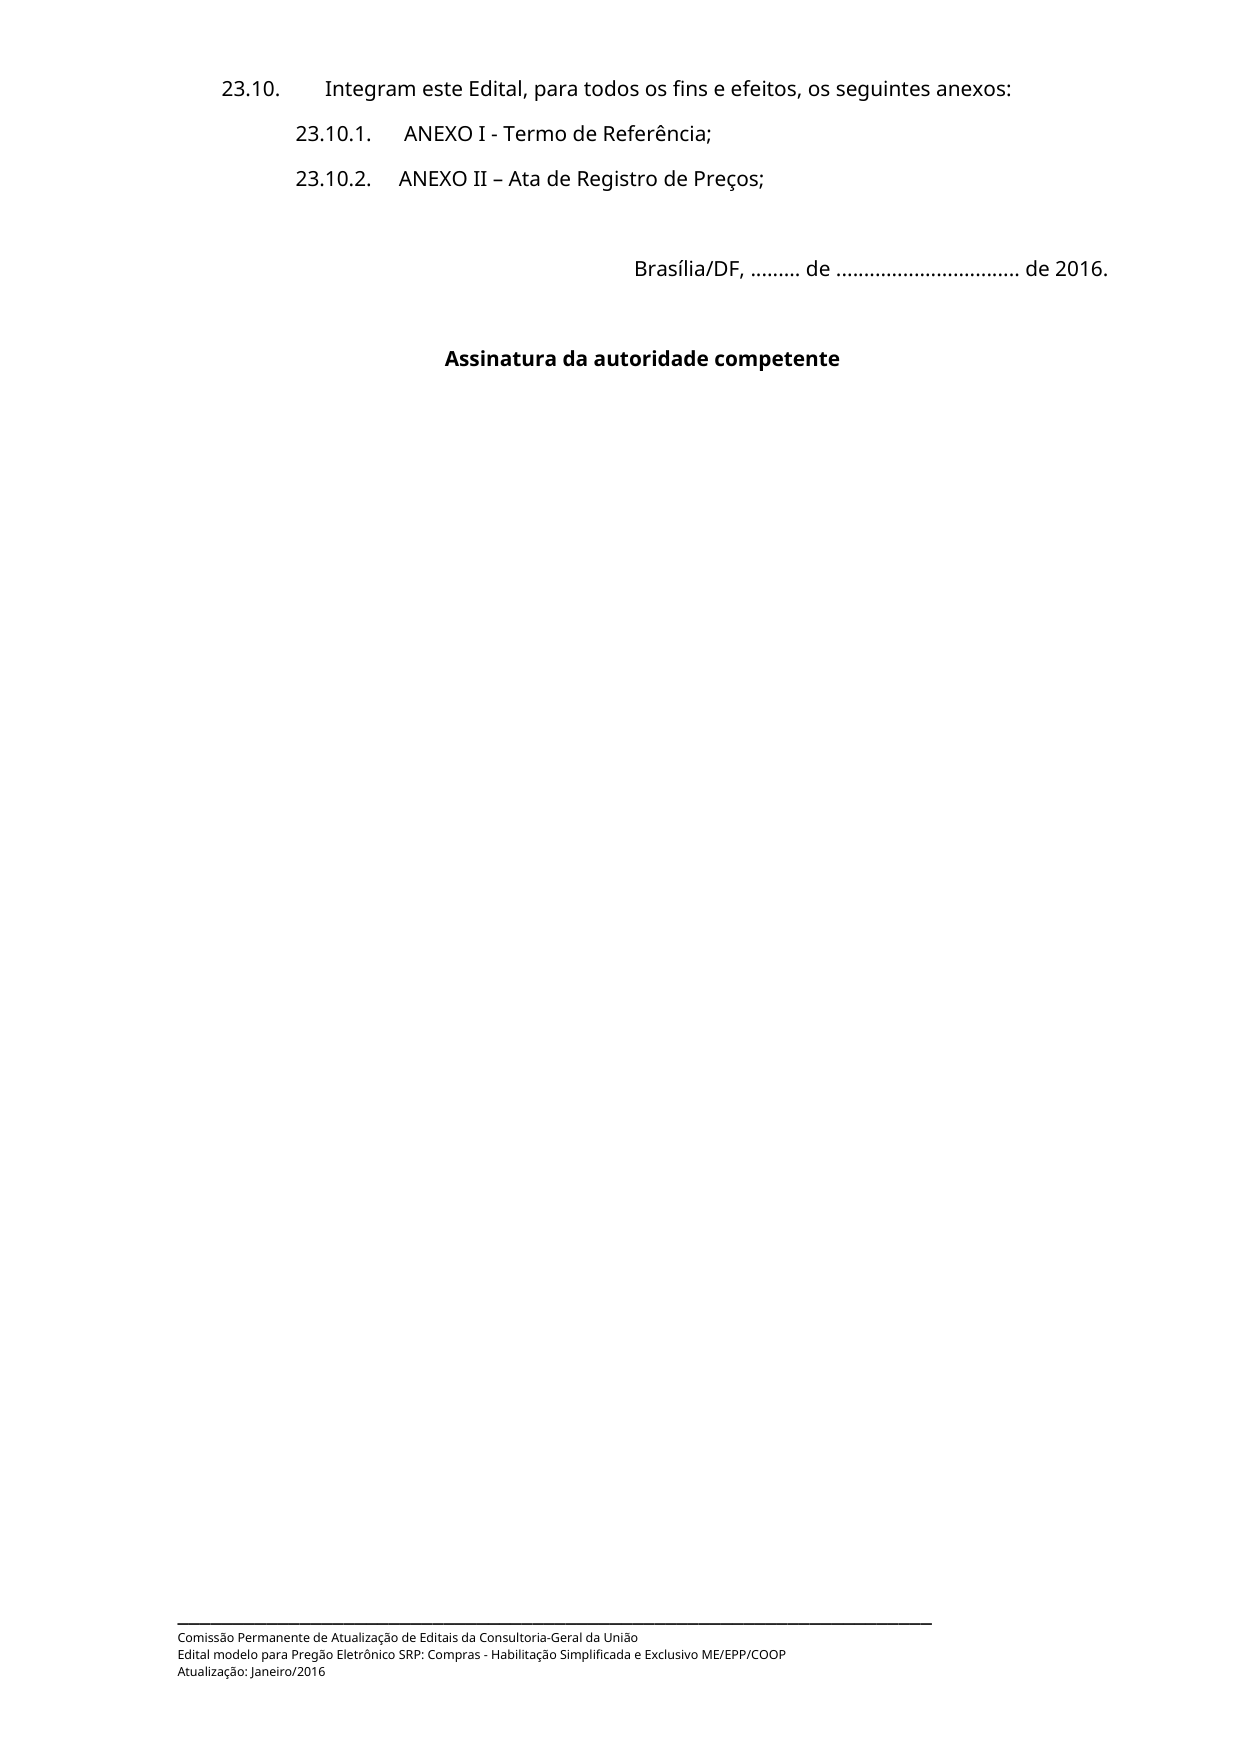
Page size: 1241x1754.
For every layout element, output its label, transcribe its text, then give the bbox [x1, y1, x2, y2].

list ANEXO II – Ata de Registro de Preços; [295, 164, 1107, 192]
text Brasília/DF, ......... de ................................. de 2016. [215, 254, 1109, 283]
list Integram este Edital, para todos os fins e efeitos, os seguintes anexos: [221, 74, 1107, 102]
text Assinatura da autoridade competente [177, 344, 1107, 373]
list ANEXO I - Termo de Referência; [295, 119, 1107, 147]
